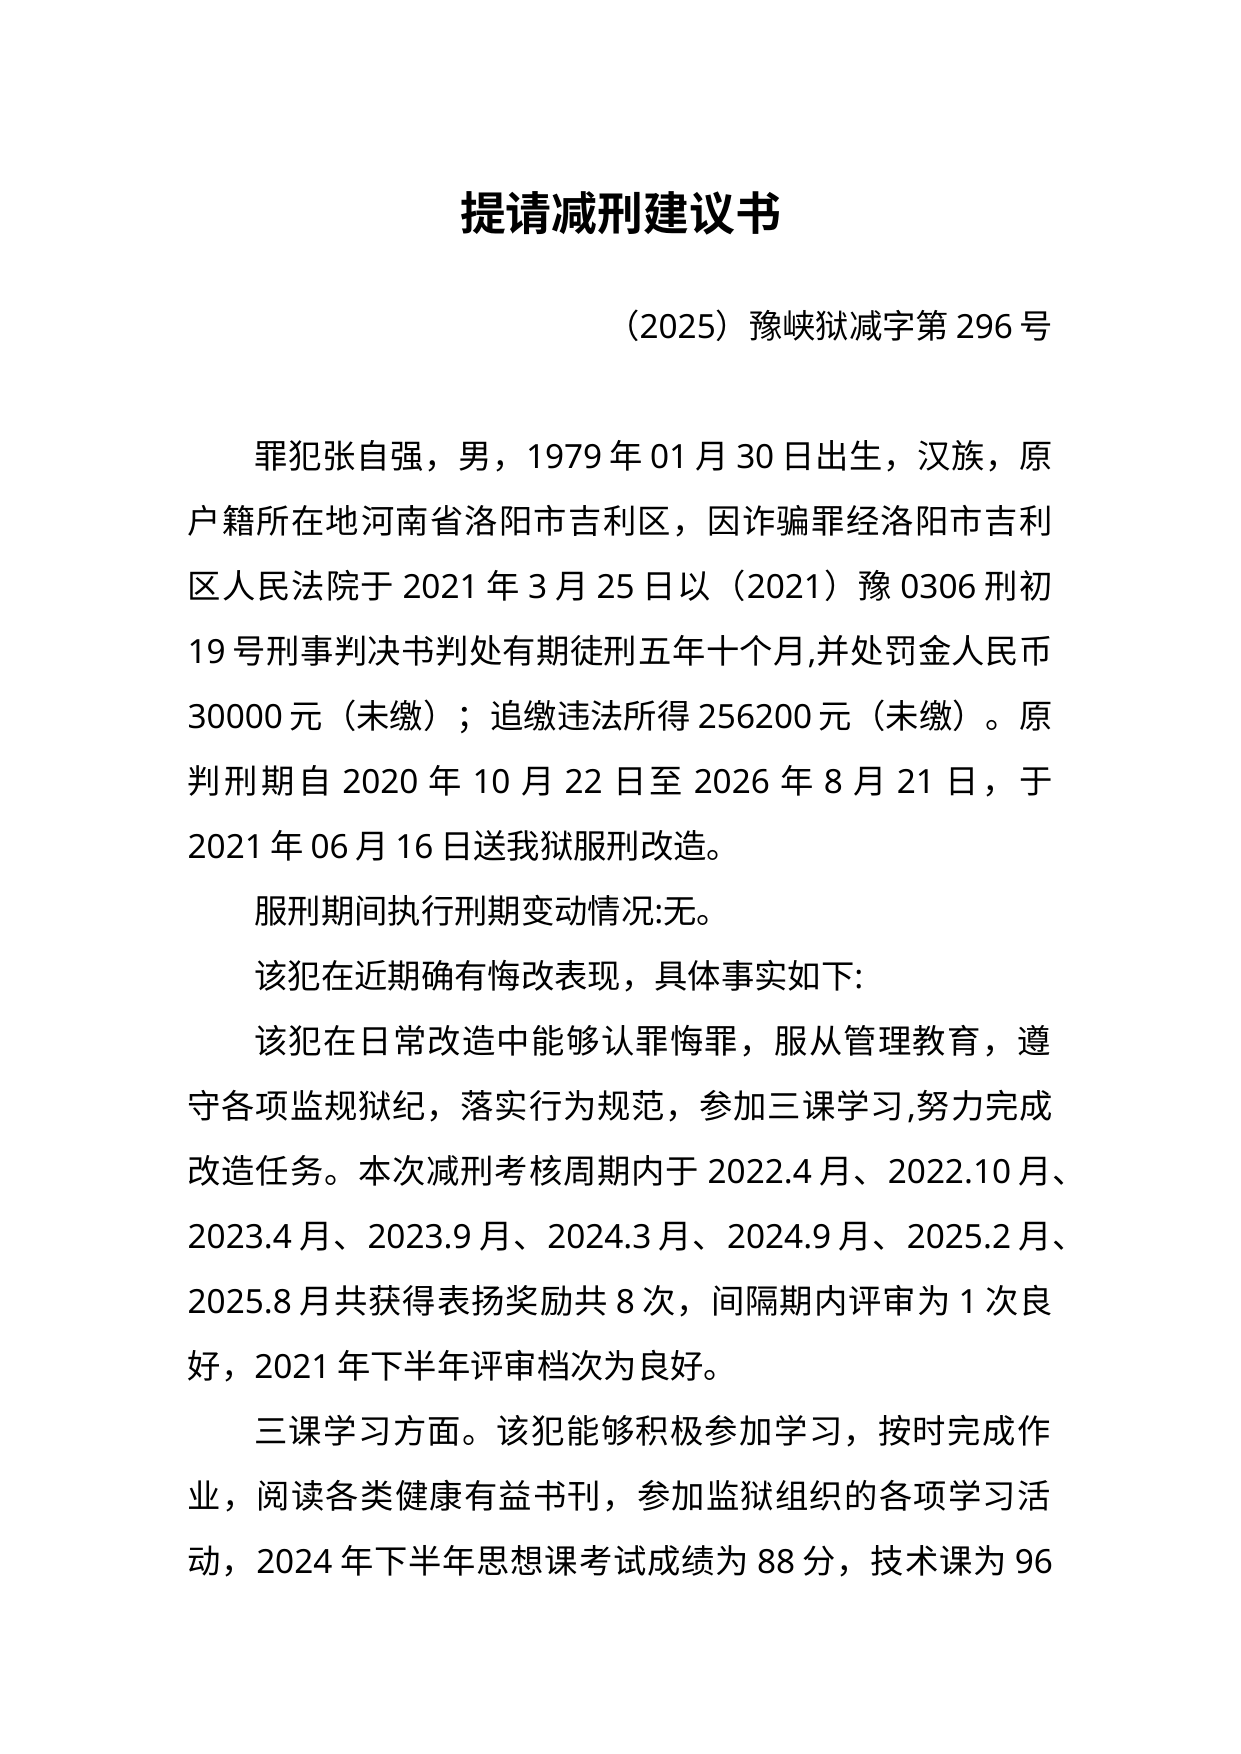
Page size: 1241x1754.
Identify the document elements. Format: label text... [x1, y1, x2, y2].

text 提请减刑建议书 [187, 162, 1053, 259]
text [187, 1397, 1053, 1592]
text （2025）豫峡狱减字第296号 [187, 292, 1053, 357]
text 服刑期间执行刑期变动情况:无。 [187, 877, 1053, 942]
text 该犯在日常改造中能够认罪悔罪，服从管理教育，遵守各项监规狱纪，落实行为规范，参加三课学习,努力完成改造任务。本次减刑考核周期内于2022.4月、2022.10月、2023.4月、2023.9月、2024.3月、2024.9月、2025.2月、2025.8月共获得表扬奖励共8次，间隔期内评审为1次良好，2021年下半年评审档次为良好。 [187, 1007, 1053, 1397]
text 罪犯张自强，男，1979年01月30日出生，汉族，原户籍所在地河南省洛阳市吉利区，因诈骗罪经洛阳市吉利区人民法院于2021年3月25日以（2021）豫0306刑初19号刑事判决书判处有期徒刑五年十个月,并处罚金人民币30000元（未缴）；追缴违法所得256200元（未缴）。原判刑期自2020年10月22日至2026年8月21日，于2021年06月16日送我狱服刑改造。 [187, 422, 1053, 877]
text 该犯在近期确有悔改表现，具体事实如下: [187, 942, 1053, 1007]
